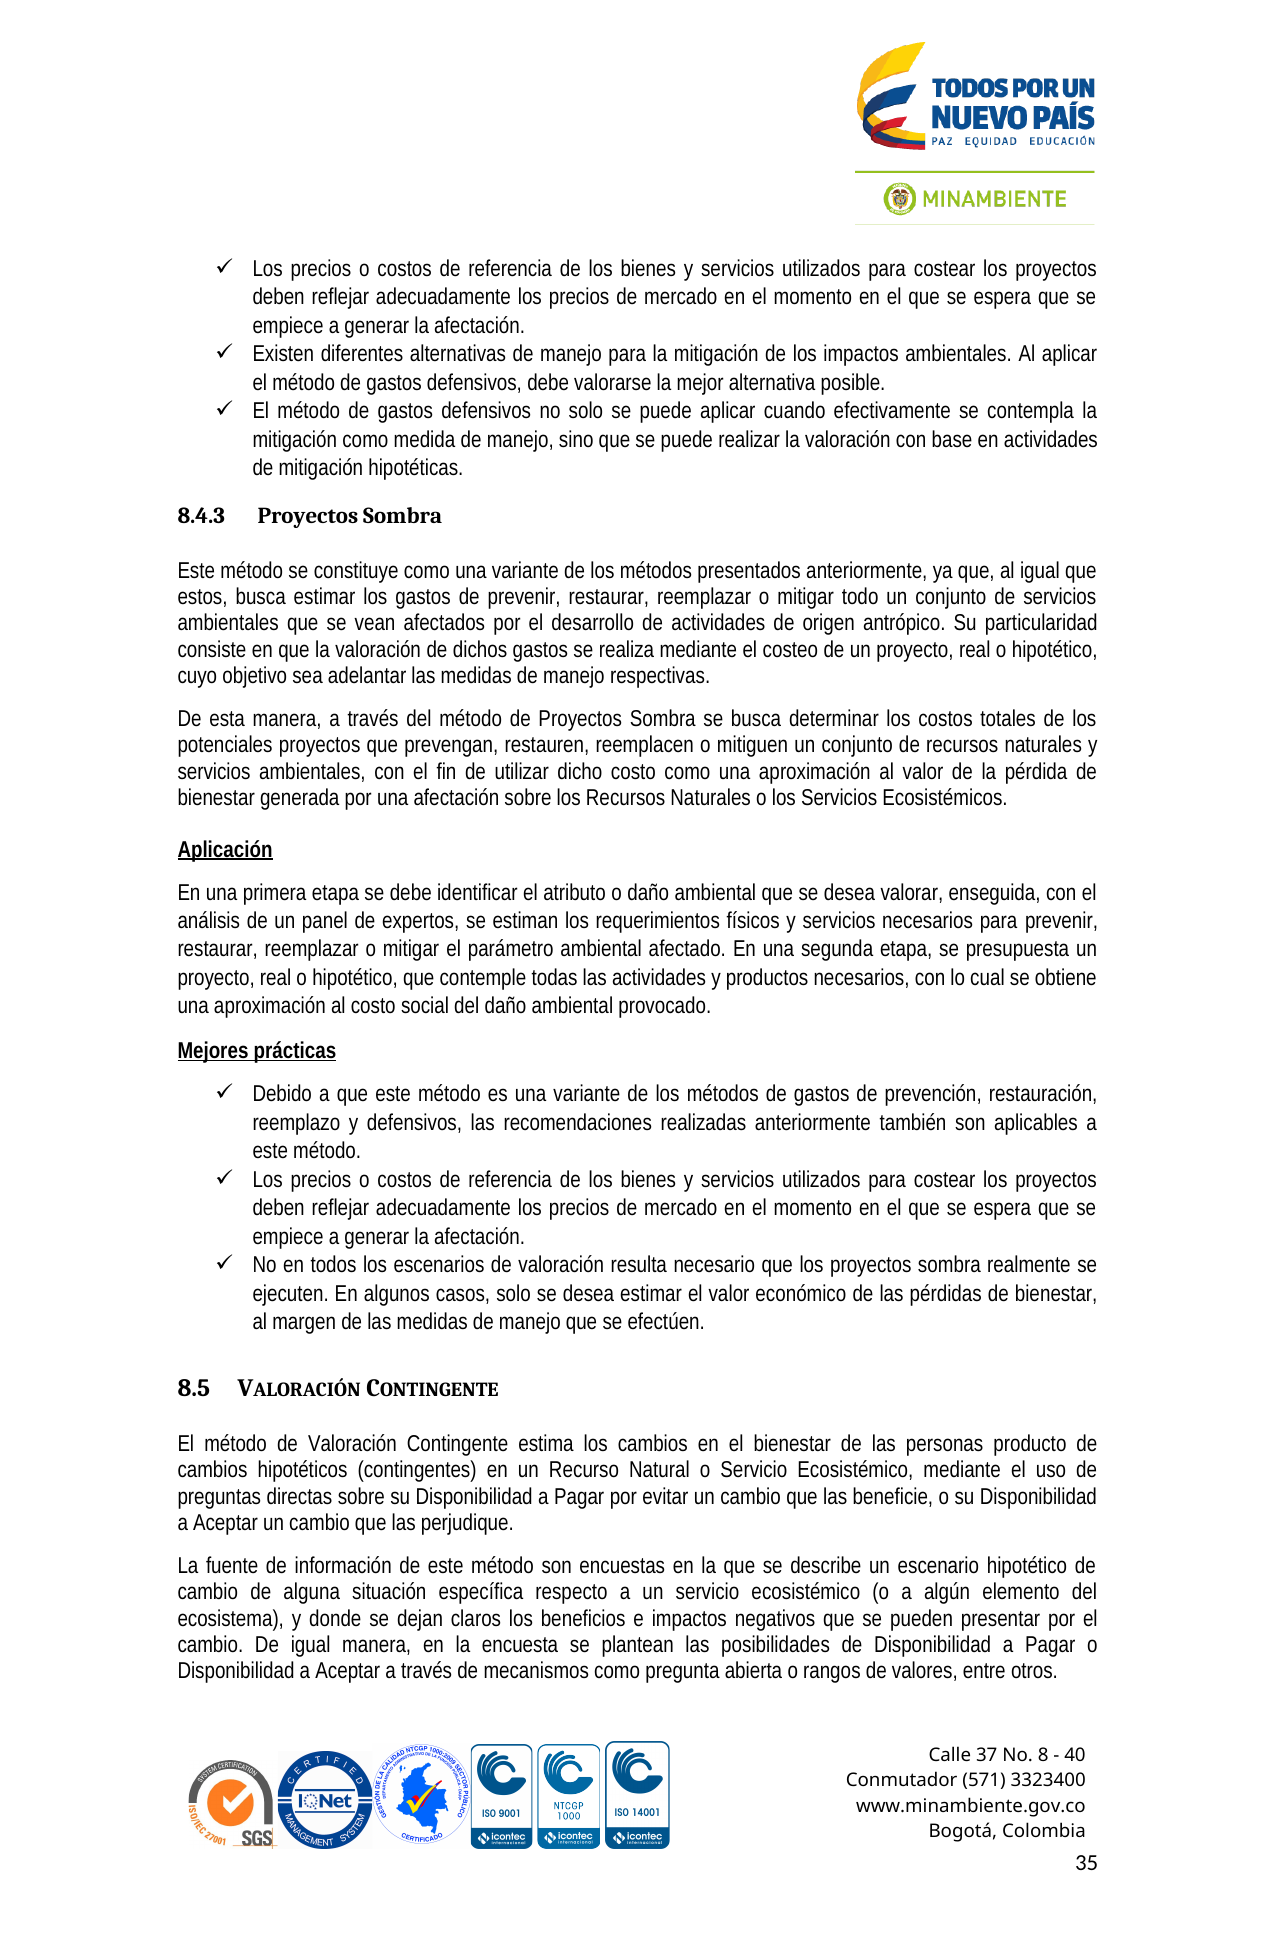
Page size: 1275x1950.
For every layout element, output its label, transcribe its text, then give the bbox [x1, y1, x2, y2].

subtitle Proyectos Sombra [177, 503, 1098, 529]
picture [537, 1744, 600, 1849]
text Aplicación [177, 836, 1098, 862]
text Mejores prácticas [177, 1037, 1098, 1064]
text Este método se constituye como una variante de los métodos presentados anteriormente, ya que, al igual que estos, busca estimar los gastos de prevenir, restaurar, reemplazar o mitigar todo un conjunto de servicios ambientales que se vean afectados por el desarrollo de actividades de origen antrópico. Su particularidad consiste en que la valoración de dichos gastos se realiza mediante el costeo de un proyecto, real o hipotético, cuyo objetivo sea adelantar las medidas de manejo respectivas. [177, 557, 1098, 688]
picture [854, 42, 1095, 225]
text El método de Valoración Contingente estima los cambios en el bienestar de las personas producto de cambios hipotéticos (contingentes) en un Recurso Natural o Servicio Ecosistémico, mediante el uso de preguntas directas sobre su Disponibilidad a Pagar por evitar un cambio que las beneficie, o su Disponibilidad a Aceptar un cambio que las perjudique. [177, 1430, 1098, 1535]
subtitle Valoración Contingente [177, 1374, 1098, 1403]
list El método de gastos defensivos no solo se puede aplicar cuando efectivamente se contempla la mitigación como medida de manejo, sino que se puede realizar la valoración con base en actividades de mitigación hipotéticas. [215, 397, 1098, 480]
list Debido a que este método es una variante de los métodos de gastos de prevención, restauración, reemplazo y defensivos, las recomendaciones realizadas anteriormente también son aplicables a este método. [215, 1080, 1098, 1164]
picture [605, 1741, 670, 1849]
text La fuente de información de este método son encuestas en la que se describe un escenario hipotético de cambio de alguna situación específica respecto a un servicio ecosistémico (o a algún elemento del ecosistema), y donde se dejan claros los beneficios e impactos negativos que se pueden presentar por el cambio. De igual manera, en la encuesta se plantean las posibilidades de Disponibilidad a Pagar o Disponibilidad a Aceptar a través de mecanismos como pregunta abierta o rangos de valores, entre otros. [177, 1552, 1098, 1684]
list Los precios o costos de referencia de los bienes y servicios utilizados para costear los proyectos deben reflejar adecuadamente los precios de mercado en el momento en el que se espera que se empiece a generar la afectación. [215, 255, 1098, 338]
list Existen diferentes alternativas de manejo para la mitigación de los impactos ambientales. Al aplicar el método de gastos defensivos, debe valorarse la mejor alternativa posible. [215, 340, 1098, 395]
list Los precios o costos de referencia de los bienes y servicios utilizados para costear los proyectos deben reflejar adecuadamente los precios de mercado en el momento en el que se espera que se empiece a generar la afectación. [215, 1166, 1098, 1249]
text En una primera etapa se debe identificar el atributo o daño ambiental que se desea valorar, enseguida, con el análisis de un panel de expertos, se estiman los requerimientos físicos y servicios necesarios para prevenir, restaurar, reemplazar o mitigar el parámetro ambiental afectado. En una segunda etapa, se presupuesta un proyecto, real o hipotético, que contemple todas las actividades y productos necesarios, con lo cual se obtiene una aproximación al costo social del daño ambiental provocado. [177, 878, 1098, 1019]
list No en todos los escenarios de valoración resulta necesario que los proyectos sombra realmente se ejecuten. En algunos casos, solo se desea estimar el valor económico de las pérdidas de bienestar, al margen de las medidas de manejo que se efectúen. [215, 1251, 1098, 1334]
text De esta manera, a través del método de Proyectos Sombra se busca determinar los costos totales de los potenciales proyectos que prevengan, restauren, reemplacen o mitiguen un conjunto de recursos naturales y servicios ambientales, con el fin de utilizar dicho costo como una aproximación al valor de la pérdida de bienestar generada por una afectación sobre los Recursos Naturales o los Servicios Ecosistémicos. [177, 705, 1098, 811]
picture [188, 1743, 533, 1849]
